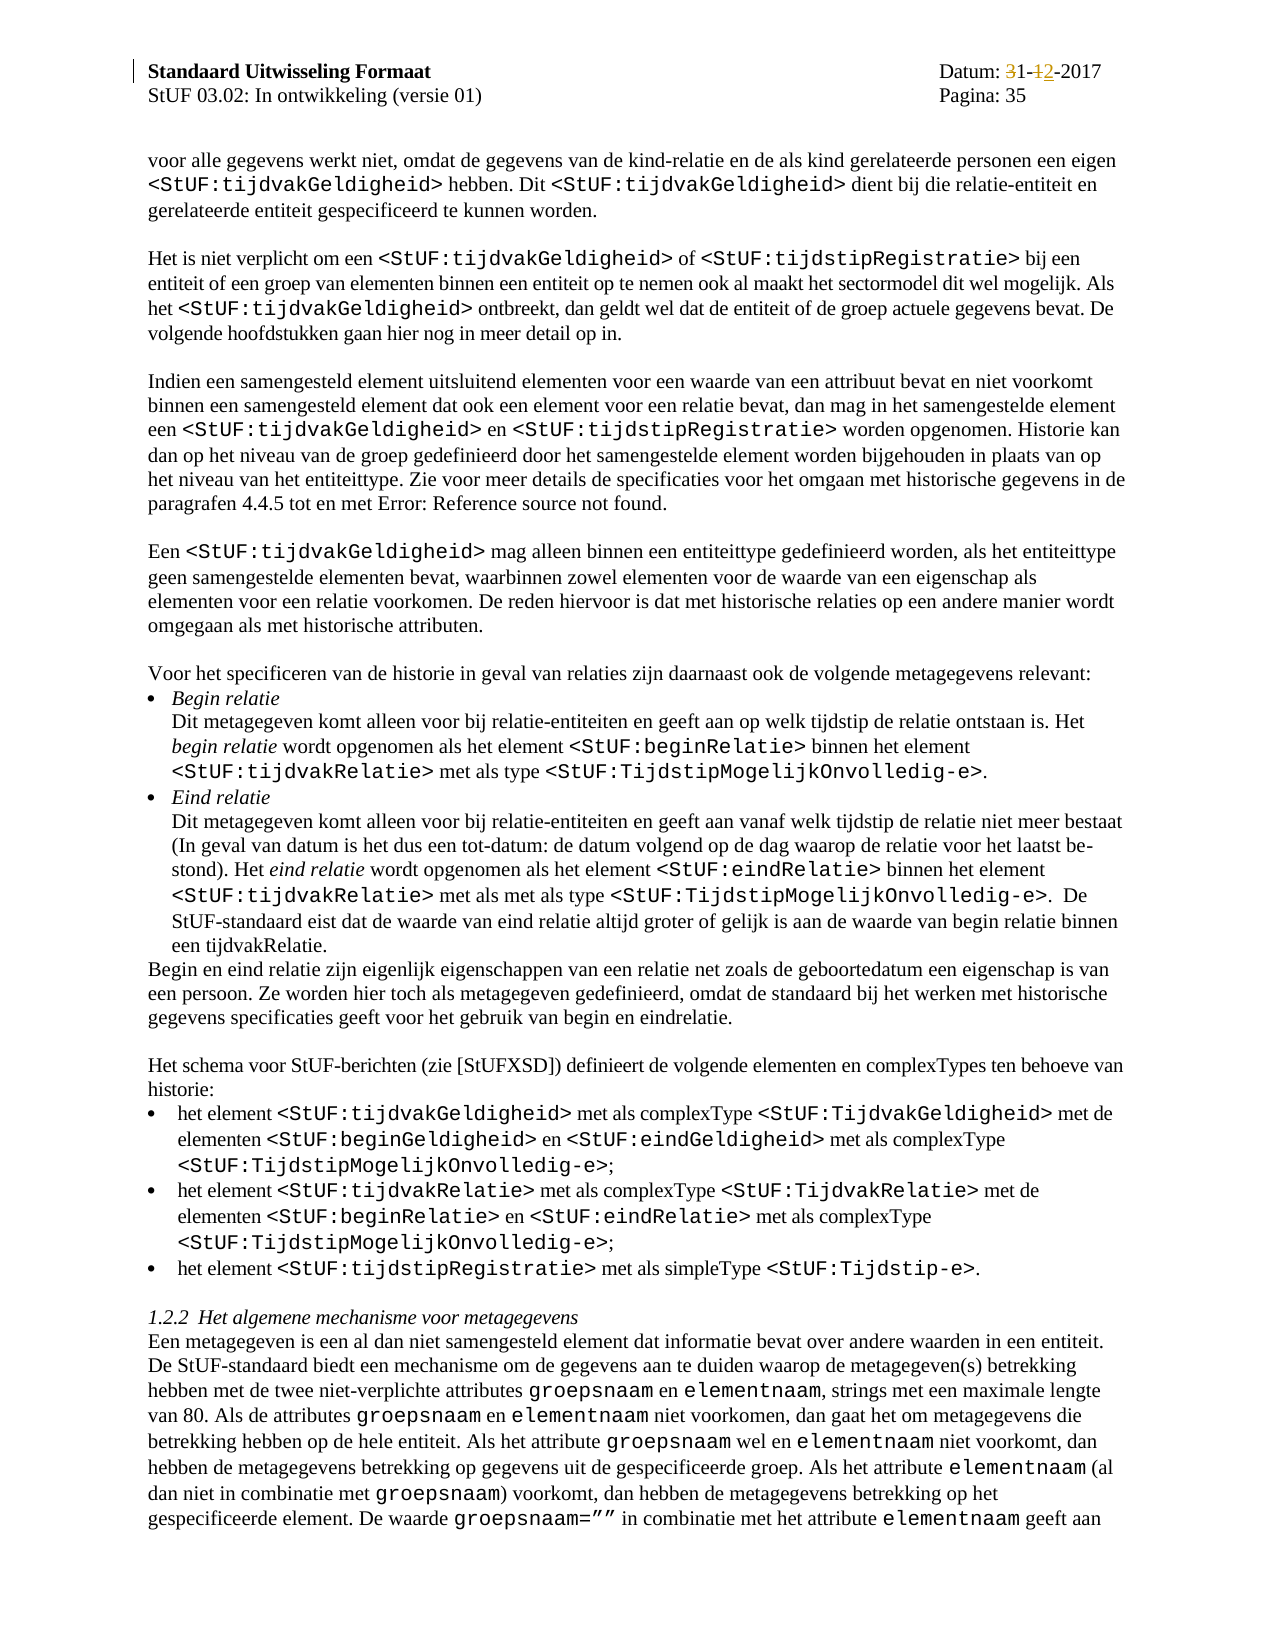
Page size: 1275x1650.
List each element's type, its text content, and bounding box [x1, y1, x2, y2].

list Eind relatie Dit metagegeven komt alleen voor bij relatie-entiteiten en geeft aan vanaf welk tijdstip de relatie niet meer bestaat (In geval van datum is het dus een tot-datum: de datum volgend op de dag waarop de relatie voor het laatst bestond). Het eind relatie wordt opgenomen als het element <StUF:eindRelatie> binnen het element <StUF:tijdvakRelatie> met als met als type <StUF:TijdstipMogelijkOnvolledig-e>. De StUF-standaard eist dat de waarde van eind relatie altijd groter of gelijk is aan de waarde van begin relatie binnen een tijdvakRelatie. [148, 785, 1127, 957]
list het element <StUF:tijdvakGeldigheid> met als complexType <StUF:TijdvakGeldigheid> met de elementen <StUF:beginGeldigheid> en <StUF:eindGeldigheid> met als complexType <StUF:TijdstipMogelijkOnvolledig-e>; [148, 1101, 1127, 1178]
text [148, 148, 1127, 222]
text Het schema voor StUF-berichten (zie [StUFXSD]) definieert de volgende elementen en complexTypes ten behoeve van historie: [148, 1053, 1127, 1101]
text Een <StUF:tijdvakGeldigheid> mag alleen binnen een entiteittype gedefinieerd worden, als het entiteittype geen samengestelde elementen bevat, waarbinnen zowel elementen voor de waarde van een eigenschap als elementen voor een relatie voorkomen. De reden hiervoor is dat met historische relaties op een andere manier wordt omgegaan als met historische attributen. [148, 539, 1127, 637]
text Voor het specificeren van de historie in geval van relaties zijn daarnaast ook de volgende metagegevens relevant: [148, 661, 1127, 685]
list het element <StUF:tijdstipRegistratie> met als simpleType <StUF:Tijdstip-e>. [148, 1256, 1127, 1281]
text Het is niet verplicht om een <StUF:tijdvakGeldigheid> of <StUF:tijdstipRegistratie> bij een entiteit of een groep van elementen binnen een entiteit op te nemen ook al maakt het sectormodel dit wel mogelijk. Als het <StUF:tijdvakGeldigheid> ontbreekt, dan geldt wel dat de entiteit of de groep actuele gegevens bevat. De volgende hoofdstukken gaan hier nog in meer detail op in. [148, 246, 1127, 345]
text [148, 1329, 1127, 1532]
text Begin en eind relatie zijn eigenlijk eigenschappen van een relatie net zoals de geboortedatum een eigenschap is van een persoon. Ze worden hier toch als metagegeven gedefinieerd, omdat de standaard bij het werken met historische gegevens specificaties geeft voor het gebruik van begin en eindrelatie. [148, 957, 1127, 1029]
list Begin relatie Dit metagegeven komt alleen voor bij relatie-entiteiten en geeft aan op welk tijdstip de relatie ontstaan is. Het begin relatie wordt opgenomen als het element <StUF:beginRelatie> binnen het element <StUF:tijdvakRelatie> met als type <StUF:TijdstipMogelijkOnvolledig-e>. [148, 685, 1127, 785]
list het element <StUF:tijdvakRelatie> met als complexType <StUF:TijdvakRelatie> met de elementen <StUF:beginRelatie> en <StUF:eindRelatie> met als complexType <StUF:TijdstipMogelijkOnvolledig-e>; [148, 1178, 1127, 1256]
subtitle Het algemene mechanisme voor metagegevens [148, 1305, 1127, 1329]
